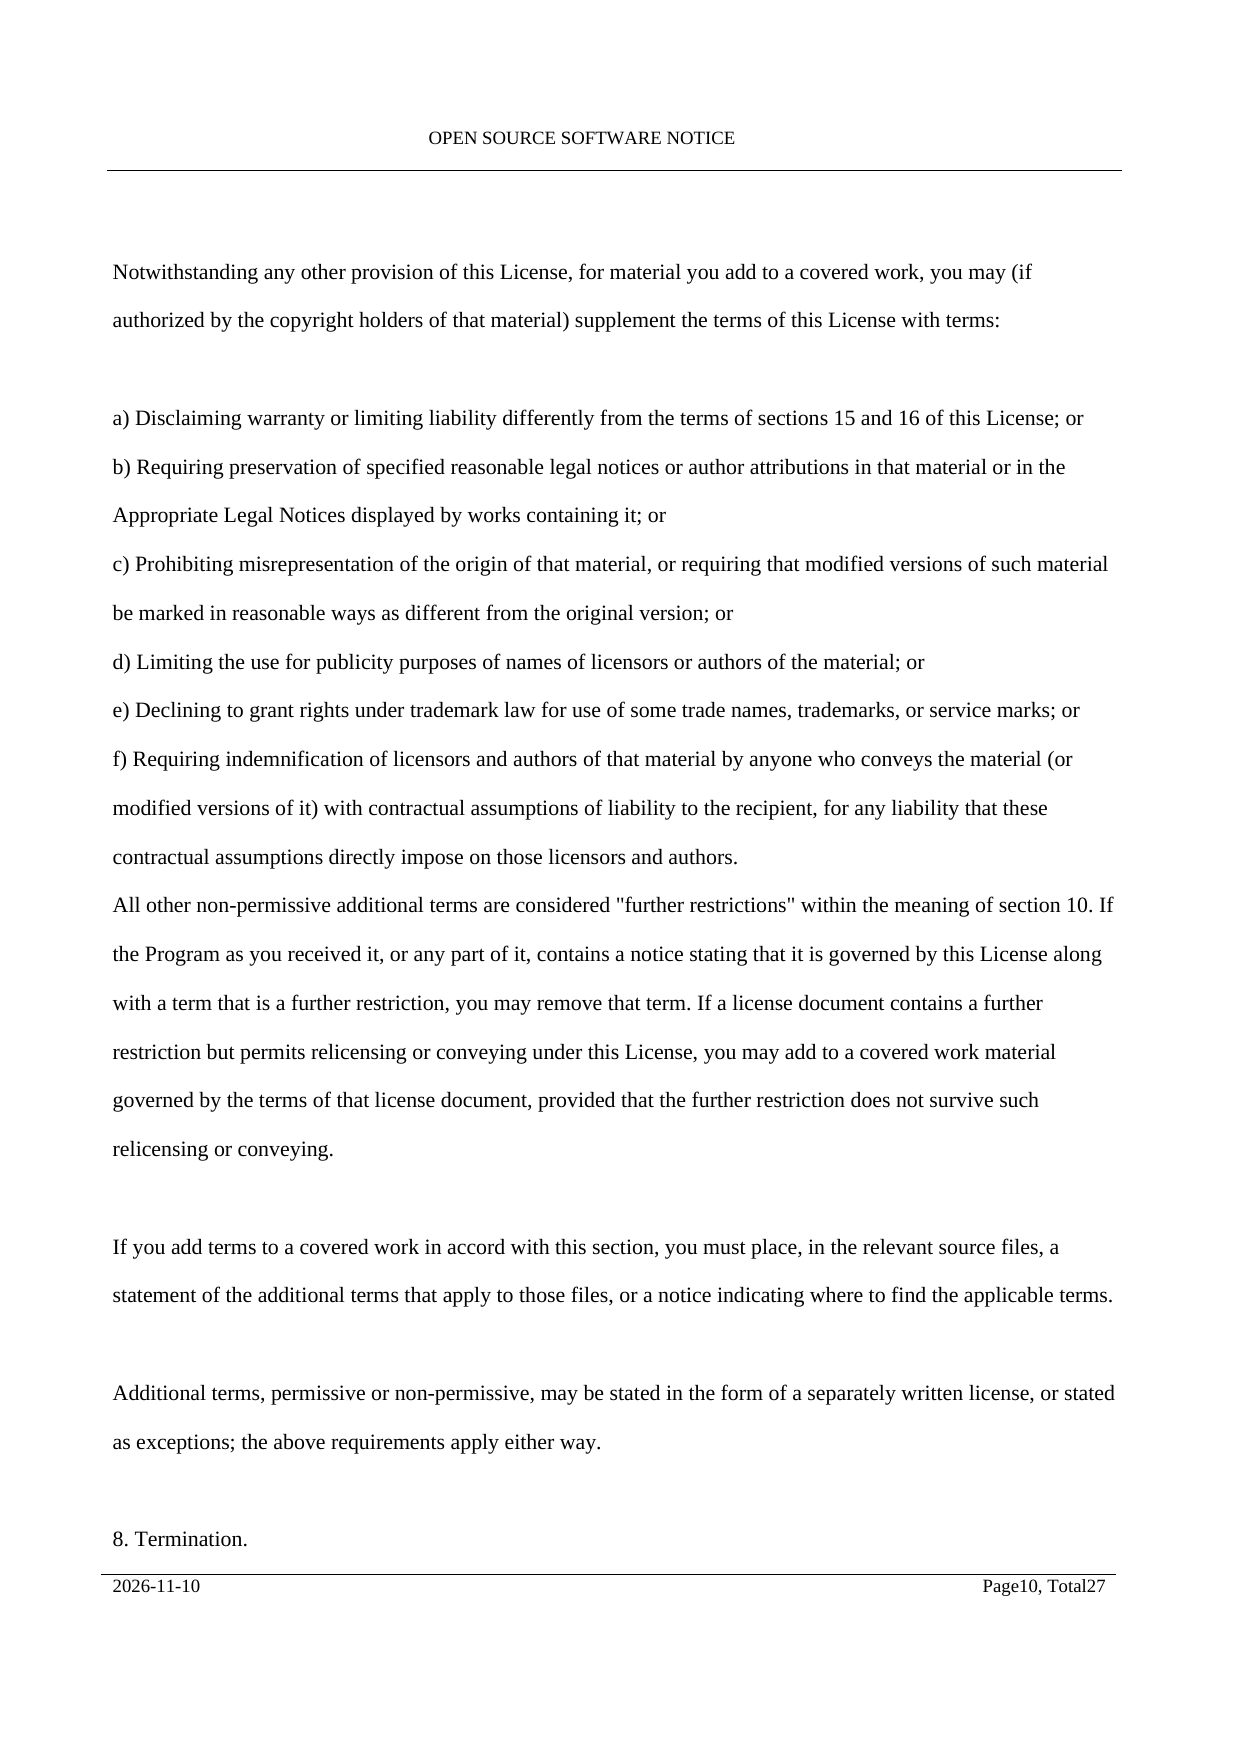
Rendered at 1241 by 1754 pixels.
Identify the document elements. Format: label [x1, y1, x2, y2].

text [112, 206, 1128, 1555]
